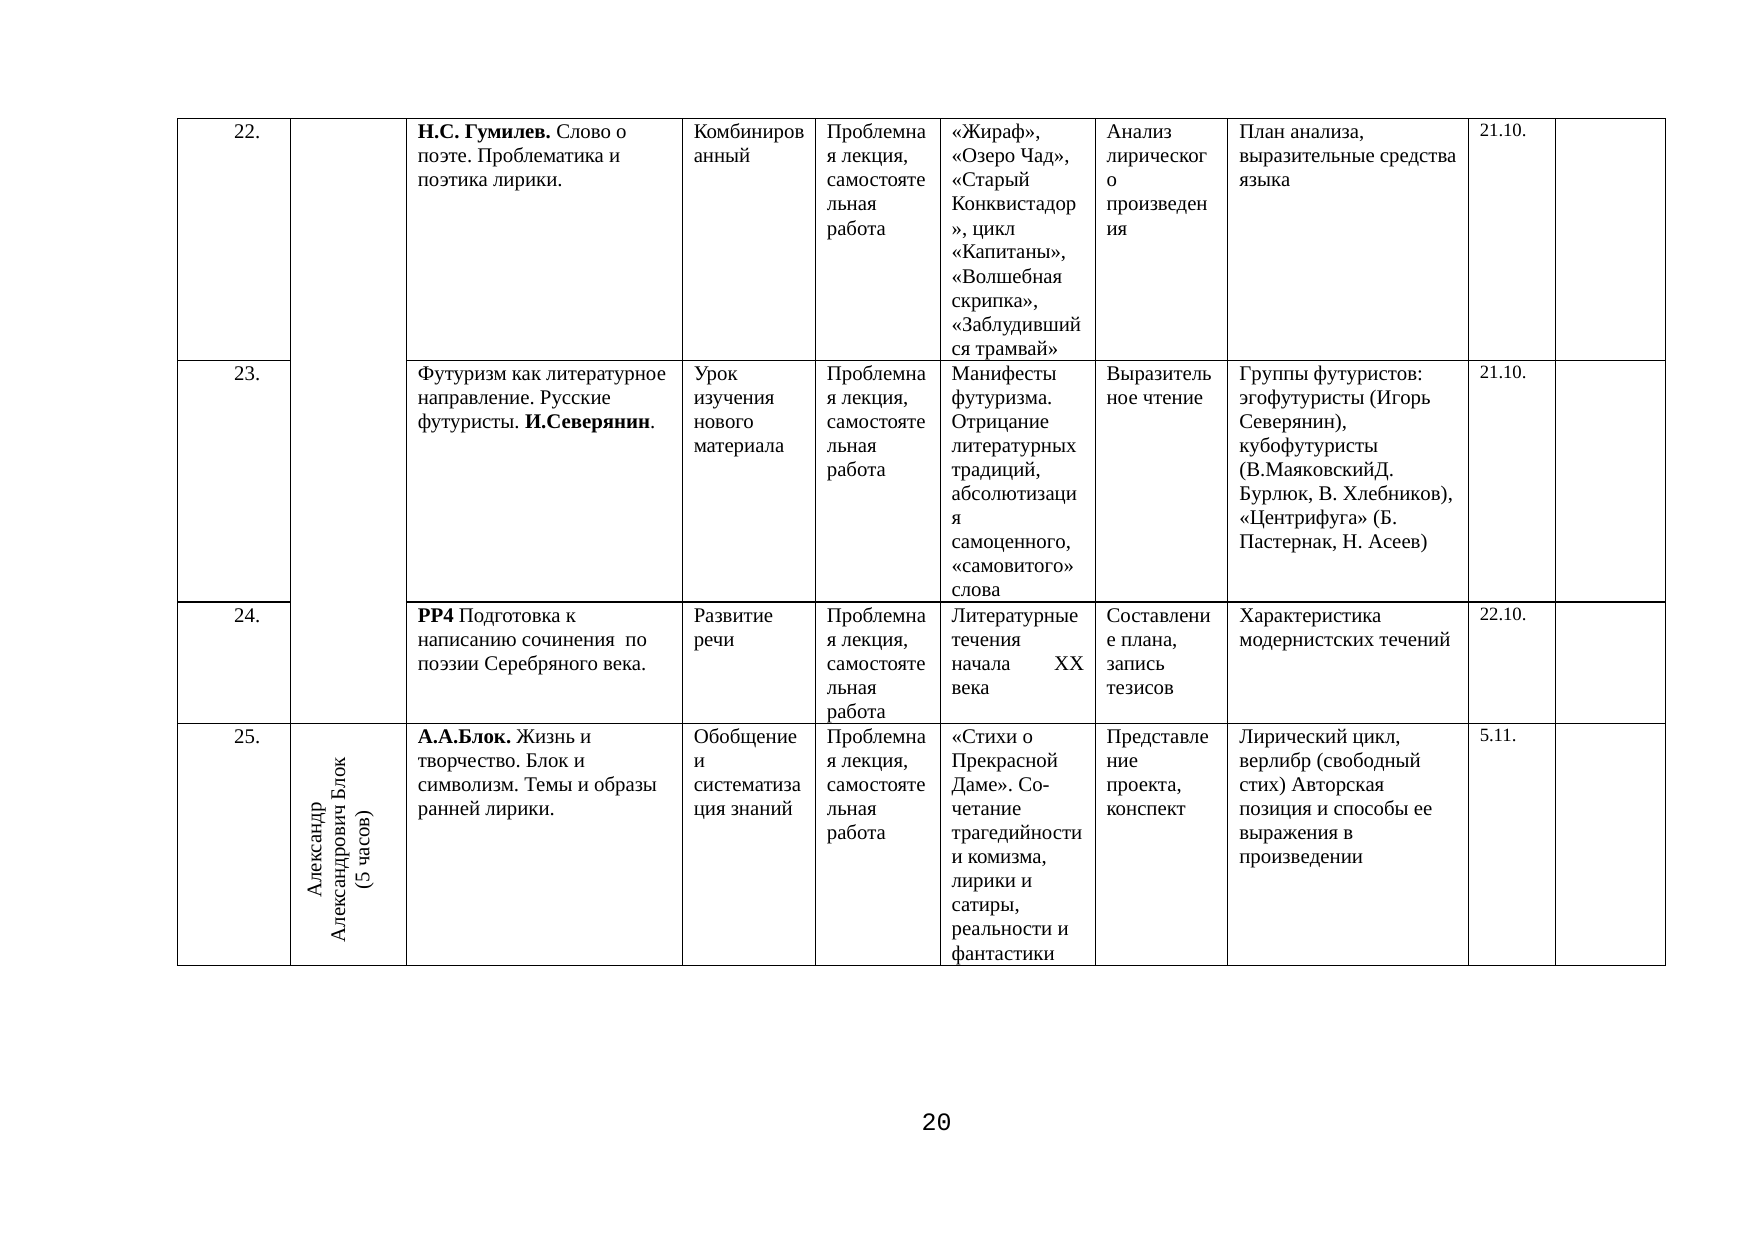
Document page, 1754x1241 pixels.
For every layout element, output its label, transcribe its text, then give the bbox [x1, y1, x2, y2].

table_cell РР4 Подготовка к написанию сочинения по поэзии Серебряного века. [407, 603, 682, 723]
table_cell 21.10. [1469, 361, 1555, 601]
table_cell [1556, 119, 1665, 360]
table_cell [1556, 361, 1665, 601]
table_cell Характеристика модернистских течений [1228, 603, 1468, 723]
table_cell Проблемная лекция, самостоятельная работа [816, 119, 940, 360]
table_cell Составление плана, запись тезисов [1096, 603, 1227, 723]
table_cell 5.11. [1469, 724, 1555, 964]
table_cell [178, 603, 290, 723]
table_cell Манифесты футуризма. Отрицание литературных традиций, абсолютизация самоценного, «самовитого» слова [941, 361, 1095, 601]
table_cell Урок изучения нового материала [683, 361, 815, 601]
table_cell [1556, 724, 1665, 964]
table_cell 21.10. [1469, 119, 1555, 360]
table_cell Н.С. Гумилев. Слово о поэте. Проблематика и поэтика лирики. [407, 119, 682, 360]
table_cell Обобщение и систематизация знаний [683, 724, 815, 964]
table_cell Группы футуристов: эгофутуристы (Игорь Северянин), кубофутуристы (В.МаяковскийД. Бурлюк, В. Хлебников), «Центрифуга» (Б. Пастернак, Н. Асеев) [1228, 361, 1468, 601]
table_cell [178, 724, 290, 964]
table_cell [178, 361, 290, 601]
table_cell Представление проекта, конспект [1096, 724, 1227, 964]
table_cell Литературные течения начала XX века [941, 603, 1095, 723]
table_cell Комбинированный [683, 119, 815, 360]
table_cell [178, 119, 290, 360]
table_cell 22.10. [1469, 603, 1555, 723]
table_cell Развитие речи [683, 603, 815, 723]
table_cell Выразительное чтение [1096, 361, 1227, 601]
table_cell Проблемная лекция, самостоятельная работа [816, 361, 940, 601]
table_cell Футуризм как литературное направление. Русские футуристы. И.Северянин. [407, 361, 682, 601]
table_cell [1556, 603, 1665, 723]
table_cell «Стихи о Прекрасной Даме». Сочетание трагедийности и комизма, лирики и сатиры, реальности и фантастики [941, 724, 1095, 964]
table_cell «Жираф», «Озеро Чад», «Старый Конквистадор», цикл «Капитаны», «Волшебная скрипка», «Заблудившийся трамвай» [941, 119, 1095, 360]
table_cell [816, 724, 940, 964]
table_cell А.А.Блок. Жизнь и творчество. Блок и символизм. Темы и образы ранней лирики. [407, 724, 682, 964]
table_cell Анализ лирического произведения [1096, 119, 1227, 360]
table_cell План анализа, выразительные средства языка [1228, 119, 1468, 360]
table_cell Александр Александрович Блок (5 часов) [291, 724, 406, 964]
table_cell Проблемная лекция, самостоятельная работа [816, 603, 940, 723]
table_cell Лирический цикл, верлибр (свободный стих) Авторская позиция и способы ее выражения в произведении [1228, 724, 1468, 964]
